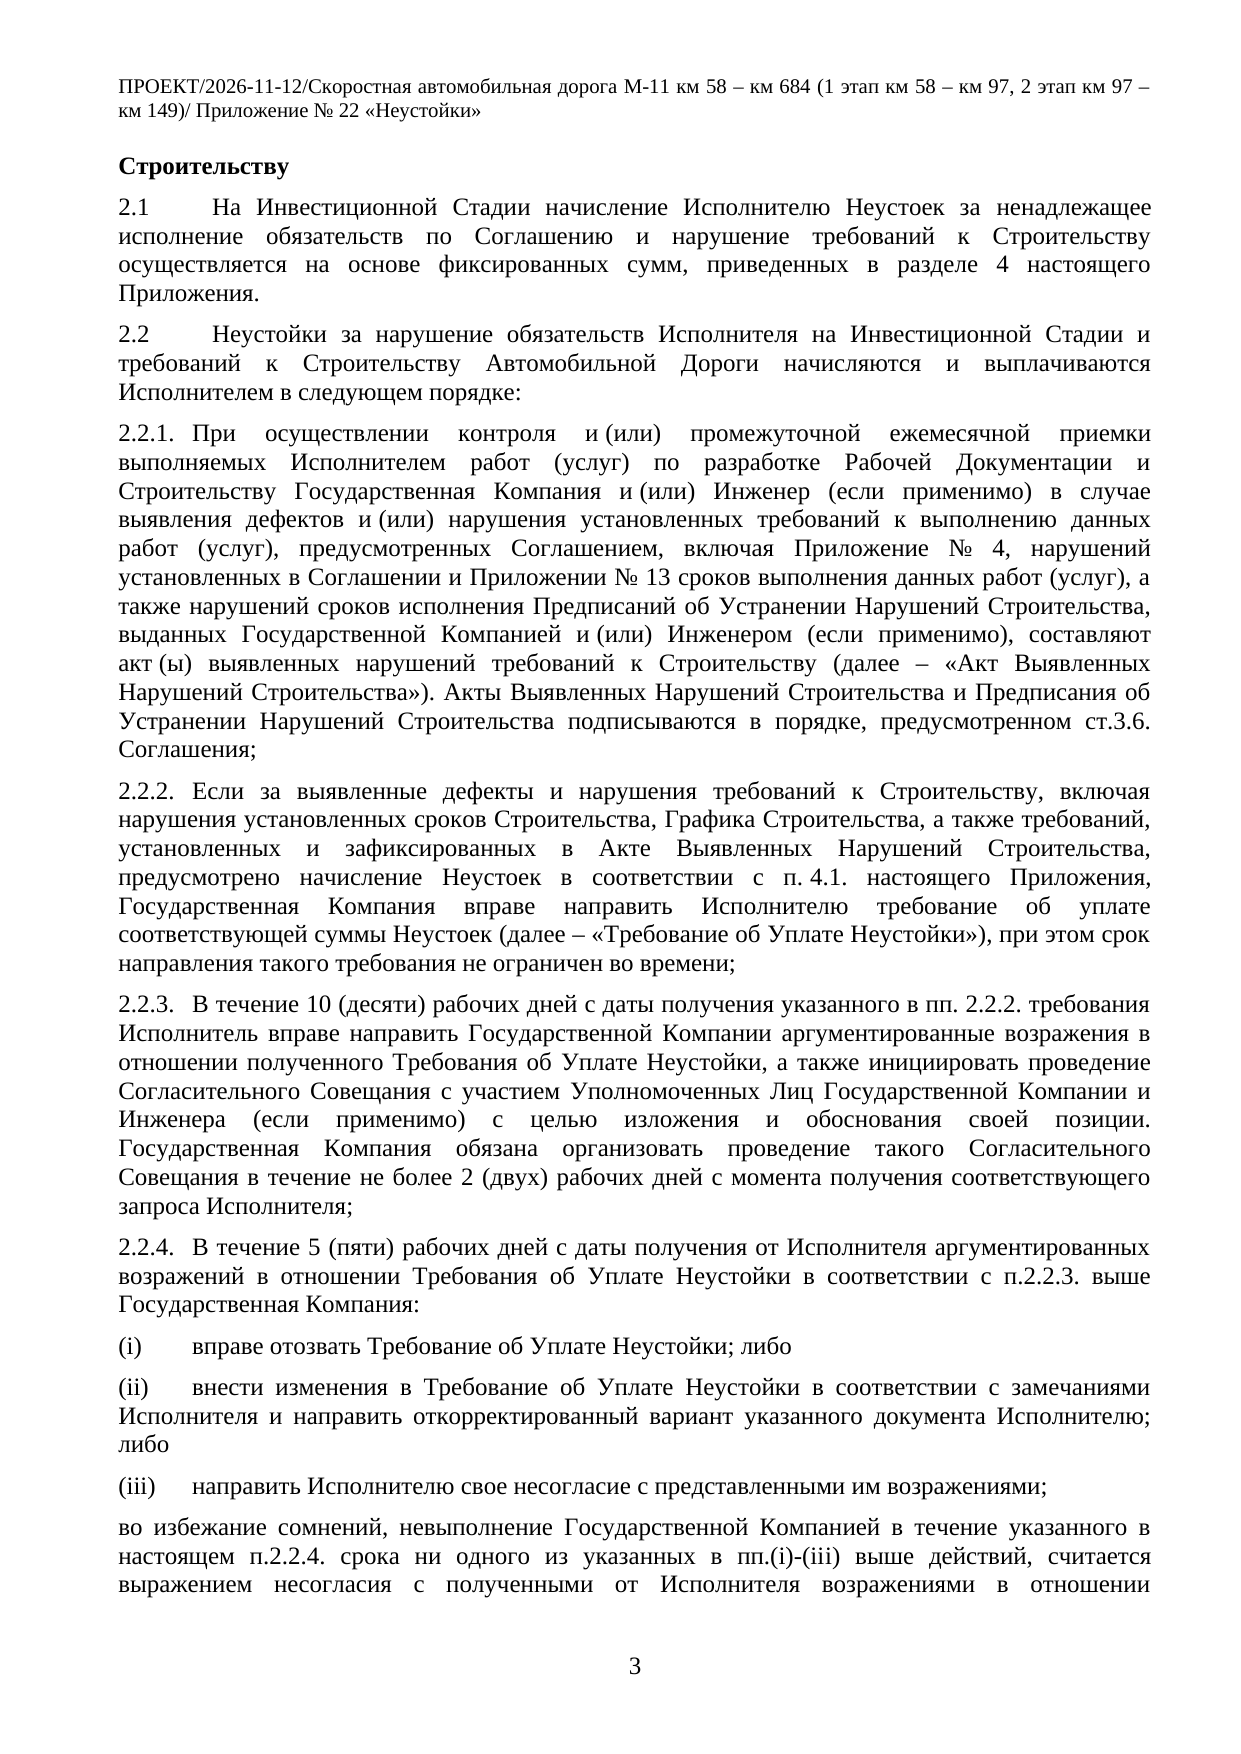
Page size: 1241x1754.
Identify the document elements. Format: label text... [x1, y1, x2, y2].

list На Инвестиционной Стадии начисление Исполнителю Неустоек за ненадлежащее исполнение обязательств по Соглашению и нарушение требований к Строительству осуществляется на основе фиксированных сумм, приведенных в разделе 4 настоящего Приложения. [118, 192, 1152, 307]
text 2.2.3. В течение 10 (десяти) рабочих дней с даты получения указанного в пп. 2.2.2. требования Исполнитель вправе направить Государственной Компании аргументированные возражения в отношении полученного Требования об Уплате Неустойки, а также инициировать проведение Согласительного Совещания с участием Уполномоченных Лиц Государственной Компании и Инженера (если применимо) с целью изложения и обоснования своей позиции. Государственная Компания обязана организовать проведение такого Согласительного Совещания в течение не более 2 (двух) рабочих дней с момента получения соответствующего запроса Исполнителя; [118, 989, 1152, 1219]
list Неустойки за нарушение обязательств Исполнителя на Инвестиционной Стадии и требований к Строительству Автомобильной Дороги начисляются и выплачиваются Исполнителем в следующем порядке: [118, 319, 1152, 406]
text 2.2.2. Если за выявленные дефекты и нарушения требований к Строительству, включая нарушения установленных сроков Строительства, Графика Строительства, а также требований, установленных и зафиксированных в Акте Выявленных Нарушений Строительства, предусмотрено начисление Неустоек в соответствии с п. 4.1. настоящего Приложения, Государственная Компания вправе направить Исполнителю требование об уплате соответствующей суммы Неустоек (далее – «Требование об Уплате Неустойки»), при этом срок направления такого требования не ограничен во времени; [118, 776, 1152, 977]
list внести изменения в Требование об Уплате Неустойки в соответствии с замечаниями Исполнителя и направить откорректированный вариант указанного документа Исполнителю; либо [118, 1372, 1152, 1458]
list направить Исполнителю свое несогласие с представленными им возражениями; [118, 1471, 1152, 1499]
list вправе отозвать Требование об Уплате Неустойки; либо [118, 1331, 1152, 1359]
text 2.2.1. При осуществлении контроля и (или) промежуточной ежемесячной приемки выполняемых Исполнителем работ (услуг) по разработке Рабочей Документации и Строительству Государственная Компания и (или) Инженер (если применимо) в случае выявления дефектов и (или) нарушения установленных требований к выполнению данных работ (услуг), предусмотренных Соглашением, включая Приложение № 4, нарушений установленных в Соглашении и Приложении № 13 сроков выполнения данных работ (услуг), а также нарушений сроков исполнения Предписаний об Устранении Нарушений Строительства, выданных Государственной Компанией и (или) Инженером (если применимо), составляют акт (ы) выявленных нарушений требований к Строительству (далее – «Акт Выявленных Нарушений Строительства»). Акты Выявленных Нарушений Строительства и Предписания об Устранении Нарушений Строительства подписываются в порядке, предусмотренном ст.3.6. Соглашения; [118, 418, 1152, 763]
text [118, 1512, 1152, 1598]
text 2.2.4. В течение 5 (пяти) рабочих дней с даты получения от Исполнителя аргументированных возражений в отношении Требования об Уплате Неустойки в соответствии с п.2.2.3. выше Государственная Компания: [118, 1232, 1152, 1318]
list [118, 151, 1152, 179]
